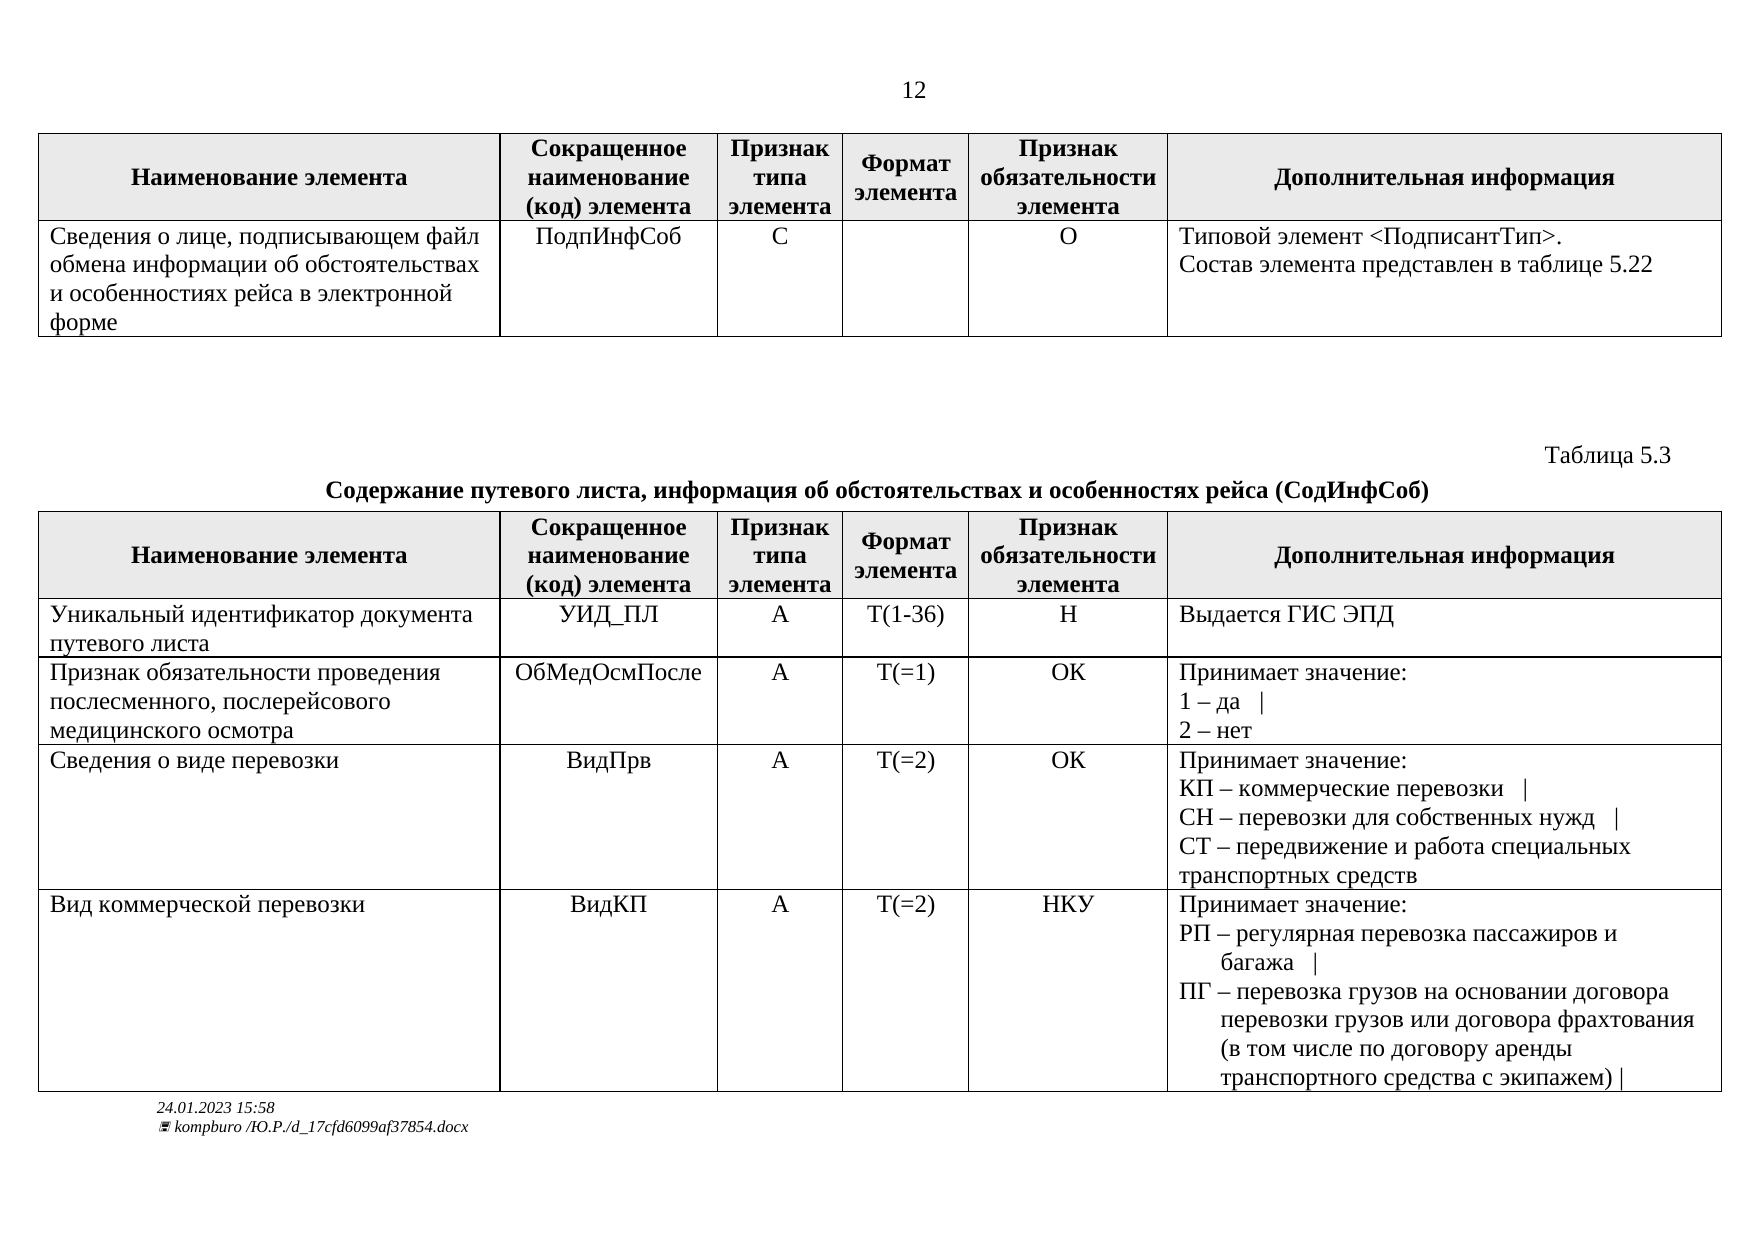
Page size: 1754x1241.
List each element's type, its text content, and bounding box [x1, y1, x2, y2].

table_header Формат элемента [843, 512, 968, 598]
table_cell T(=1) [843, 658, 968, 744]
table_cell ОК [969, 745, 1167, 888]
table_cell УИД_ПЛ [501, 599, 717, 656]
table_cell Сведения о лице, подписывающем файл обмена информации об обстоятельствах и особенностиях рейса в электронной форме [39, 221, 499, 336]
table_cell Принимает значение: КП – коммерческие перевозки | СН – перевозки для собственных нужд | СТ – передвижение и работа специальных транспортных средств [1168, 745, 1721, 888]
table_cell Выдается ГИС ЭПД [1168, 599, 1721, 656]
table_cell ВидКП [501, 890, 717, 1091]
text Таблица 5.3 [83, 441, 1671, 469]
table_header Сокращенное наименование (код) элемента [501, 512, 717, 598]
table_cell НКУ [969, 890, 1167, 1091]
table_cell T(=2) [843, 745, 968, 888]
table_cell О [969, 221, 1167, 336]
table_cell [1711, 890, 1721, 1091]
table_cell T(1-36) [843, 599, 968, 656]
table_cell С [718, 221, 842, 336]
table_cell ОбМедОсмПосле [501, 658, 717, 744]
table_header Сокращенное наименование (код) элемента [501, 134, 717, 220]
table_cell Вид коммерческой перевозки [39, 890, 499, 1091]
text Содержание путевого листа, информация об обстоятельствах и особенностях рейса (СодИнфСоб) [142, 476, 1612, 504]
table_header Дополнительная информация [1168, 134, 1721, 220]
table_header Дополнительная информация [1168, 512, 1721, 598]
table_cell ВидПрв [501, 745, 717, 888]
table_cell ОК [969, 658, 1167, 744]
table_cell Н [969, 599, 1167, 656]
table_cell Уникальный идентификатор документа путевого листа [39, 599, 499, 656]
table_header Наименование элемента [39, 512, 499, 598]
table_cell Признак обязательности проведения послесменного, послерейсового медицинского осмотра [39, 658, 499, 744]
table_cell Сведения о виде перевозки [39, 745, 499, 888]
table_header Признак обязательности элемента [969, 512, 1167, 598]
table_cell Типовой элемент <ПодписантТип>. Состав элемента представлен в таблице 5.22 [1168, 221, 1721, 336]
table_header Формат элемента [843, 134, 968, 220]
table_cell A [718, 658, 842, 744]
table_header Признак типа элемента [718, 134, 842, 220]
table_cell A [718, 599, 842, 656]
table_cell ПодпИнфСоб [501, 221, 717, 336]
table_cell T(=2) [843, 890, 968, 1091]
table_cell A [718, 890, 842, 1091]
table_cell A [718, 745, 842, 888]
table_header Признак типа элемента [718, 512, 842, 598]
table_cell Принимает значение: 1 – да | 2 – нет [1168, 658, 1721, 744]
table_header Признак обязательности элемента [969, 134, 1167, 220]
table_header Наименование элемента [39, 134, 499, 220]
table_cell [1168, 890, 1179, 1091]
table_cell [843, 221, 968, 336]
